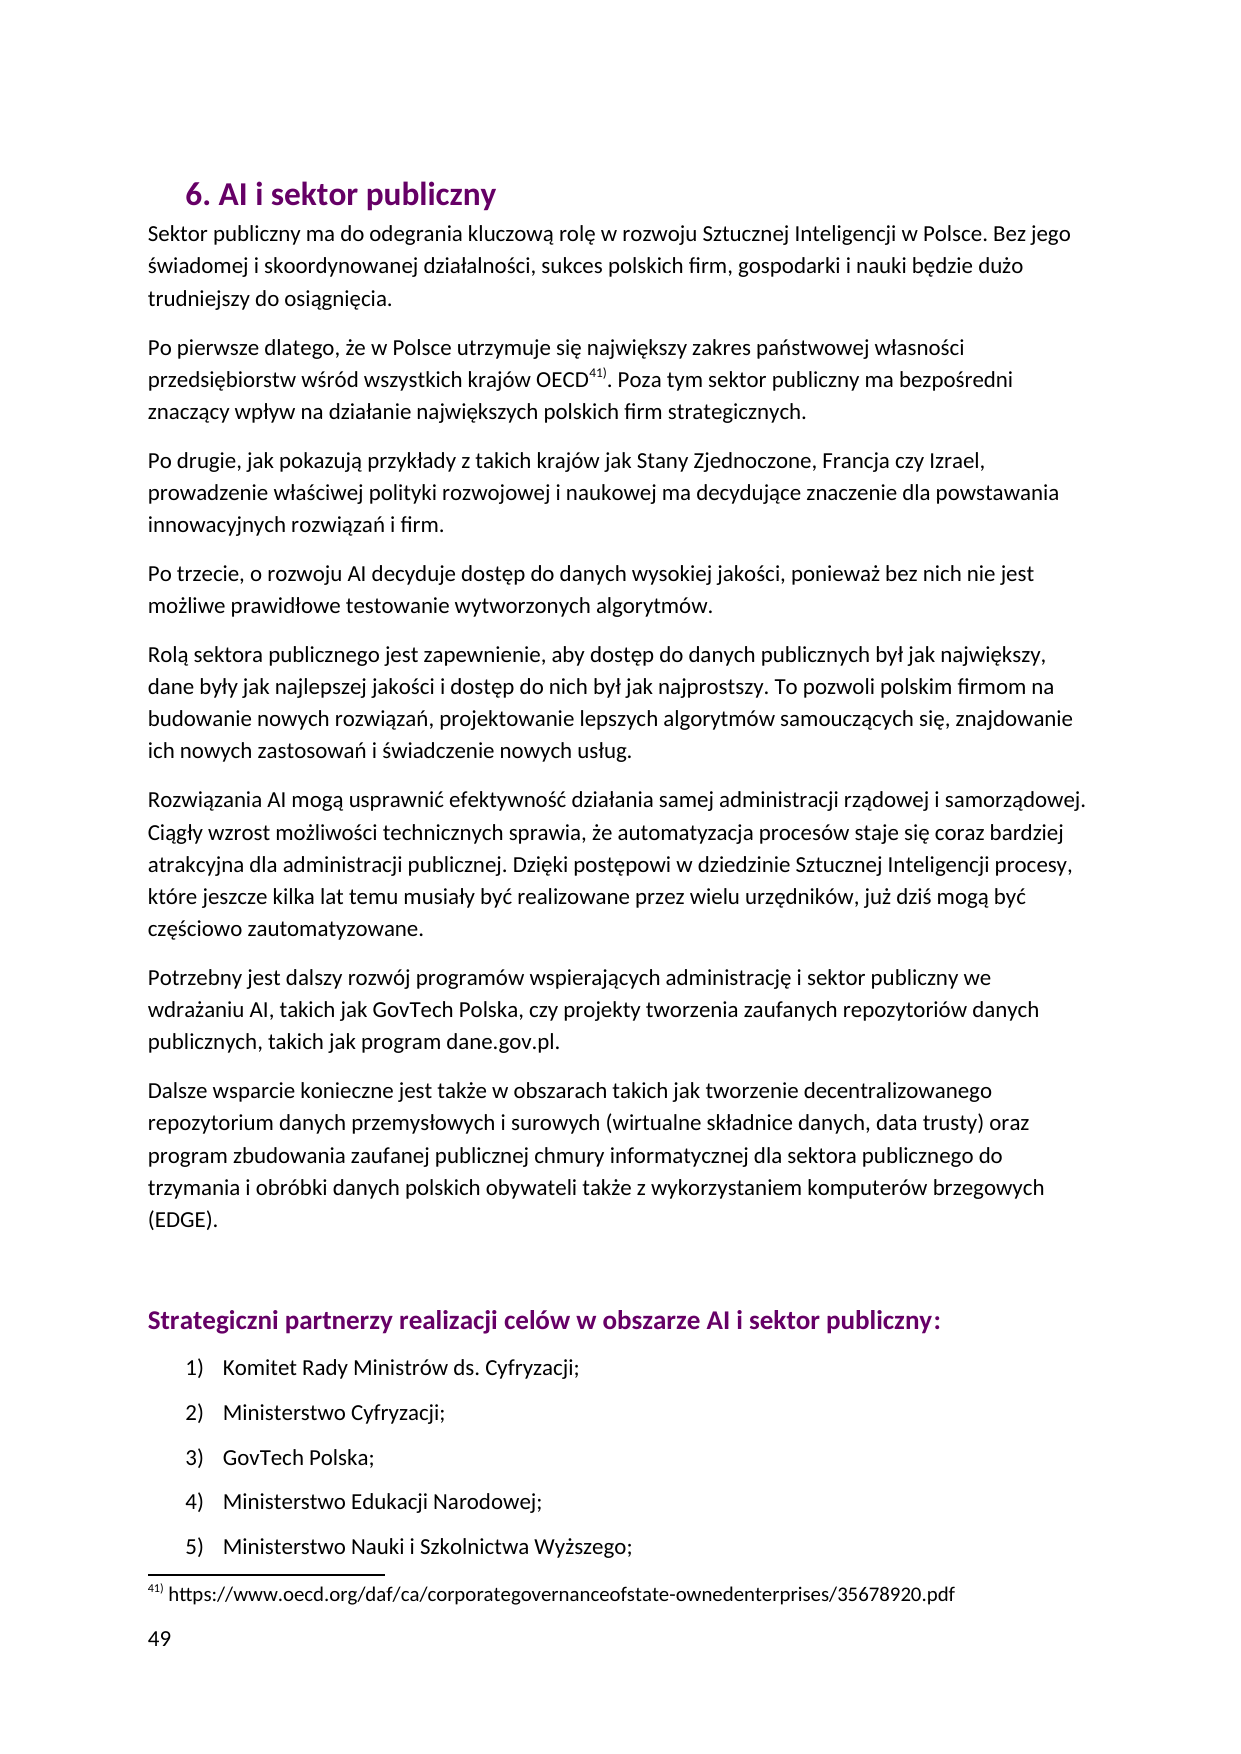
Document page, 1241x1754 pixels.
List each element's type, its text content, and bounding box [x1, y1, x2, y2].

text Potrzebny jest dalszy rozwój programów wspierających administrację i sektor publiczny we wdrażaniu AI, takich jak GovTech Polska, czy projekty tworzenia zaufanych repozytoriów danych publicznych, takich jak program dane.gov.pl. [148, 963, 1093, 1056]
list Ministerstwo Edukacji Narodowej; [185, 1487, 1093, 1515]
text Sektor publiczny ma do odegrania kluczową rolę w rozwoju Sztucznej Inteligencji w Polsce. Bez jego świadomej i skoordynowanej działalności, sukces polskich firm, gospodarki i nauki będzie dużo trudniejszy do osiągnięcia. [148, 219, 1093, 312]
list Komitet Rady Ministrów ds. Cyfryzacji; [185, 1353, 1093, 1381]
text Po drugie, jak pokazują przykłady z takich krajów jak Stany Zjednoczone, Francja czy Izrael, prowadzenie właściwej polityki rozwojowej i naukowej ma decydujące znaczenie dla powstawania innowacyjnych rozwiązań i firm. [148, 446, 1093, 538]
list GovTech Polska; [185, 1443, 1093, 1471]
text Dalsze wsparcie konieczne jest także w obszarach takich jak tworzenie decentralizowanego repozytorium danych przemysłowych i surowych (wirtualne składnice danych, data trusty) oraz program zbudowania zaufanej publicznej chmury informatycznej dla sektora publicznego do trzymania i obróbki danych polskich obywateli także z wykorzystaniem komputerów brzegowych (EDGE). [148, 1076, 1093, 1233]
text Po trzecie, o rozwoju AI decyduje dostęp do danych wysokiej jakości, ponieważ bez nich nie jest możliwe prawidłowe testowanie wytworzonych algorytmów. [148, 559, 1093, 619]
text Po pierwsze dlatego, że w Polsce utrzymuje się największy zakres państwowej własności przedsiębiorstw wśród wszystkich krajów OECD). Poza tym sektor publiczny ma bezpośredni znaczący wpływ na działanie największych polskich firm strategicznych. [148, 333, 1093, 425]
text Rozwiązania AI mogą usprawnić efektywność działania samej administracji rządowej i samorządowej. Ciągły wzrost możliwości technicznych sprawia, że automatyzacja procesów staje się coraz bardziej atrakcyjna dla administracji publicznej. Dzięki postępowi w dziedzinie Sztucznej Inteligencji procesy, które jeszcze kilka lat temu musiały być realizowane przez wielu urzędników, już dziś mogą być częściowo zautomatyzowane. [148, 786, 1093, 942]
subtitle 6. AI i sektor publiczny [185, 173, 1093, 213]
text Rolą sektora publicznego jest zapewnienie, aby dostęp do danych publicznych był jak największy, dane były jak najlepszej jakości i dostęp do nich był jak najprostszy. To pozwoli polskim firmom na budowanie nowych rozwiązań, projektowanie lepszych algorytmów samouczących się, znajdowanie ich nowych zastosowań i świadczenie nowych usług. [148, 640, 1093, 765]
list Ministerstwo Nauki i Szkolnictwa Wyższego; [185, 1532, 1093, 1560]
list Ministerstwo Cyfryzacji; [185, 1398, 1093, 1426]
subtitle Strategiczni partnerzy realizacji celów w obszarze AI i sektor publiczny: [148, 1303, 1093, 1336]
